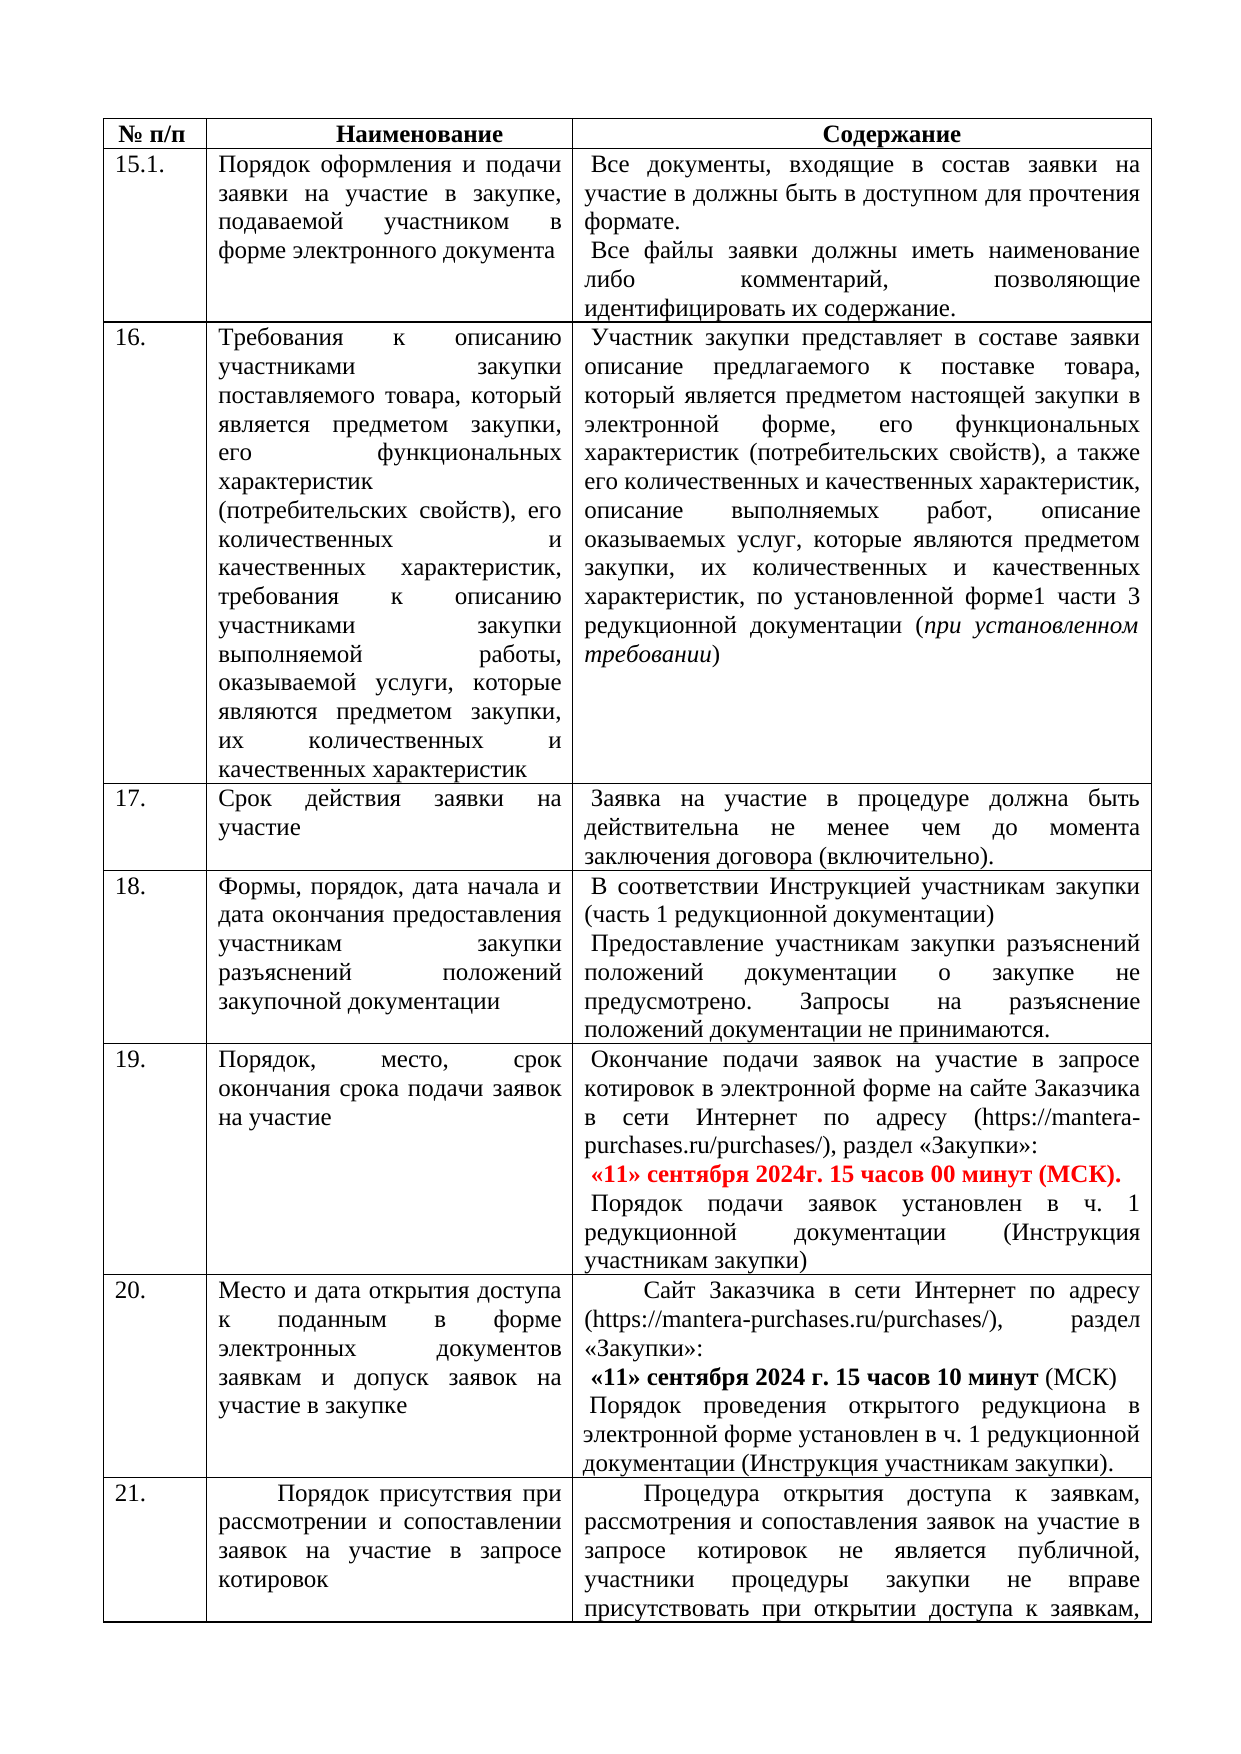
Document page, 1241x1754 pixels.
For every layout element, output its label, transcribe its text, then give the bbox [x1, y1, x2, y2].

table_header Наименование [207, 119, 572, 148]
table_header № п/п [104, 119, 206, 148]
table_cell Все документы, входящие в состав заявки на участие в должны быть в доступном для прочтения формате. Все файлы заявки должны иметь наименование либо комментарий, позволяющие идентифицировать их содержание. [573, 149, 1151, 321]
table_cell Участник закупки представляет в составе заявки описание предлагаемого к поставке товара, который является предметом настоящей закупки в электронной форме, его функциональных характеристик (потребительских свойств), а также его количественных и качественных характеристик, описание выполняемых работ, описание оказываемых услуг, которые являются предметом закупки, их количественных и качественных характеристик, по установленной форме1 части 3 редукционной документации (при установленном требовании) [573, 323, 1151, 782]
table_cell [207, 1478, 572, 1621]
table_cell Сайт Заказчика в сети Интернет по адресу (https://mantera-purchases.ru/purchases/), раздел «Закупки»: «11» сентября 2024 г. 15 часов 10 минут (МСК) Порядок проведения открытого редукциона в электронной форме установлен в ч. 1 редукционной документации (Инструкция участникам закупки). [573, 1275, 1151, 1477]
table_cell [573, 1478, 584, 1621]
table_cell 17. [104, 784, 206, 870]
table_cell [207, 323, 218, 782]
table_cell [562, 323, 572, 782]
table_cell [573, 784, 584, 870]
table_cell В соответствии Инструкцией участникам закупки (часть 1 редукционной документации) Предоставление участникам закупки разъяснений положений документации о закупке не предусмотрено. Запросы на разъяснение положений документации не принимаются. [573, 871, 1151, 1043]
table_cell 20. [104, 1275, 206, 1477]
table_cell 15.1. [104, 149, 206, 321]
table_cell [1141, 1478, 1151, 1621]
table_cell Место и дата открытия доступа к поданным в форме электронных документов заявкам и допуск заявок на участие в закупке [207, 1275, 572, 1477]
table_cell 21. [104, 1478, 206, 1621]
table_cell Порядок, место, срок окончания срока подачи заявок на участие [207, 1044, 572, 1274]
table_header Содержание [573, 119, 1151, 148]
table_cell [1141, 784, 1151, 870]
table_cell 18. [104, 871, 206, 1043]
table_cell Порядок оформления и подачи заявки на участие в закупке, подаваемой участником в форме электронного документа [207, 149, 572, 321]
table_cell Окончание подачи заявок на участие в запросе котировок в электронной форме на сайте Заказчика в сети Интернет по адресу (https://mantera-purchases.ru/purchases/), раздел «Закупки»: «11» сентября 2024г. 15 часов 00 минут (МСК). Порядок подачи заявок установлен в ч. 1 редукционной документации (Инструкция участникам закупки) [573, 1044, 1151, 1274]
table_cell Формы, порядок, дата начала и дата окончания предоставления участникам закупки разъяснений положений закупочной документации [207, 871, 572, 1043]
table_cell 19. [104, 1044, 206, 1274]
table_cell Срок действия заявки на участие [207, 784, 572, 870]
table_cell 16. [104, 323, 206, 782]
